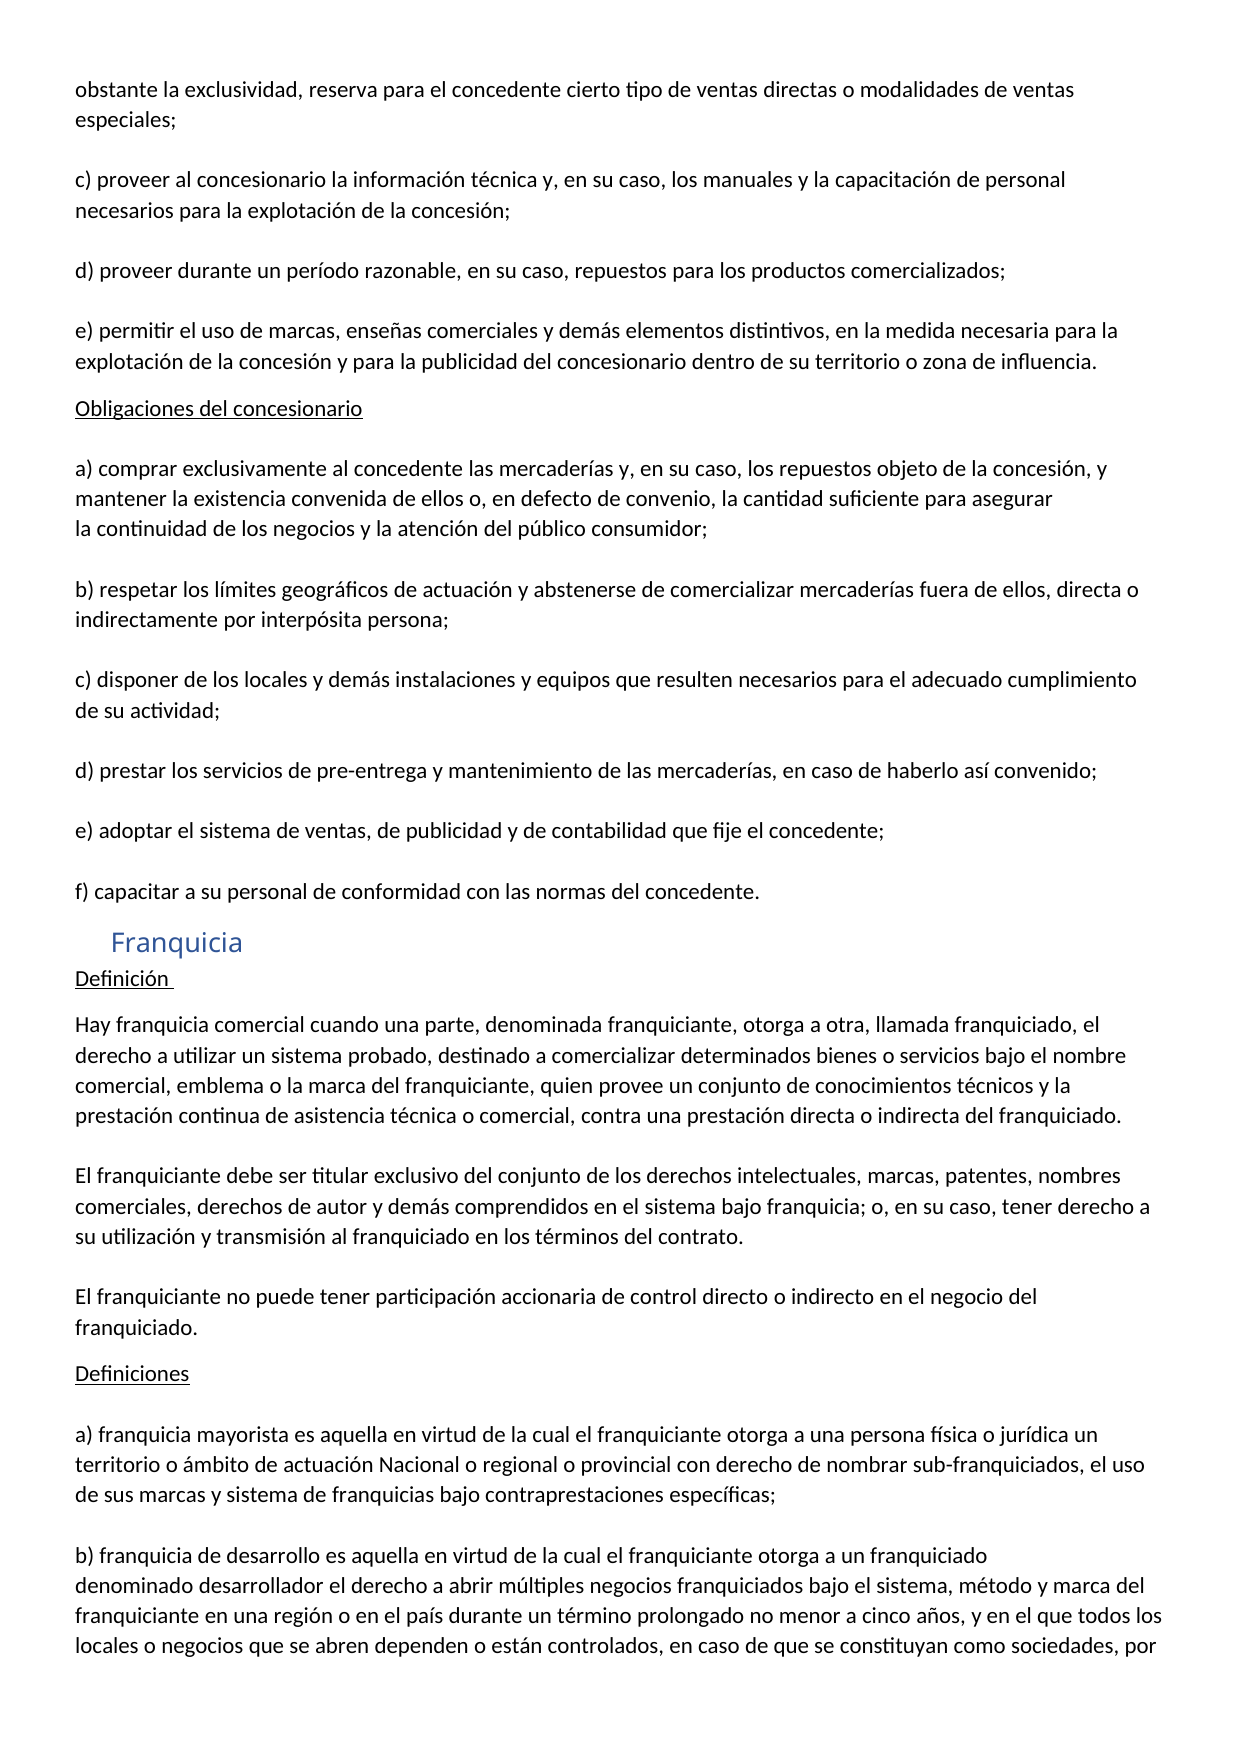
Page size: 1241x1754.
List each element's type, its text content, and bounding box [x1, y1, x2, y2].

subtitle Franquicia [75, 924, 1165, 961]
text Hay franquicia comercial cuando una parte, denominada franquiciante, otorga a otra, llamada franquiciado, el derecho a utilizar un sistema probado, destinado a comercializar determinados bienes o servicios bajo el nombre comercial, emblema o la marca del franquiciante, quien provee un conjunto de conocimientos técnicos y la prestación continua de asistencia técnica o comercial, contra una prestación directa o indirecta del franquiciado. El franquiciante debe ser titular exclusivo del conjunto de los derechos intelectuales, marcas, patentes, nombres comerciales, derechos de autor y demás comprendidos en el sistema bajo franquicia; o, en su caso, tener derecho a su utilización y transmisión al franquiciado en los términos del contrato. El franquiciante no puede tener participación accionaria de control directo o indirecto en el negocio del franquiciado. [75, 1011, 1165, 1341]
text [75, 75, 1165, 375]
text Obligaciones del concesionario a) comprar exclusivamente al concedente las mercaderías y, en su caso, los repuestos objeto de la concesión, y mantener la existencia convenida de ellos o, en defecto de convenio, la cantidad suficiente para asegurar la continuidad de los negocios y la atención del público consumidor; b) respetar los límites geográficos de actuación y abstenerse de comercializar mercaderías fuera de ellos, directa o indirectamente por interpósita persona; c) disponer de los locales y demás instalaciones y equipos que resulten necesarios para el adecuado cumplimiento de su actividad; d) prestar los servicios de pre-entrega y mantenimiento de las mercaderías, en caso de haberlo así convenido; e) adoptar el sistema de ventas, de publicidad y de contabilidad que fije el concedente; f) capacitar a su personal de conformidad con las normas del concedente. [75, 394, 1165, 905]
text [75, 1359, 1165, 1659]
text Definición [75, 964, 1165, 992]
